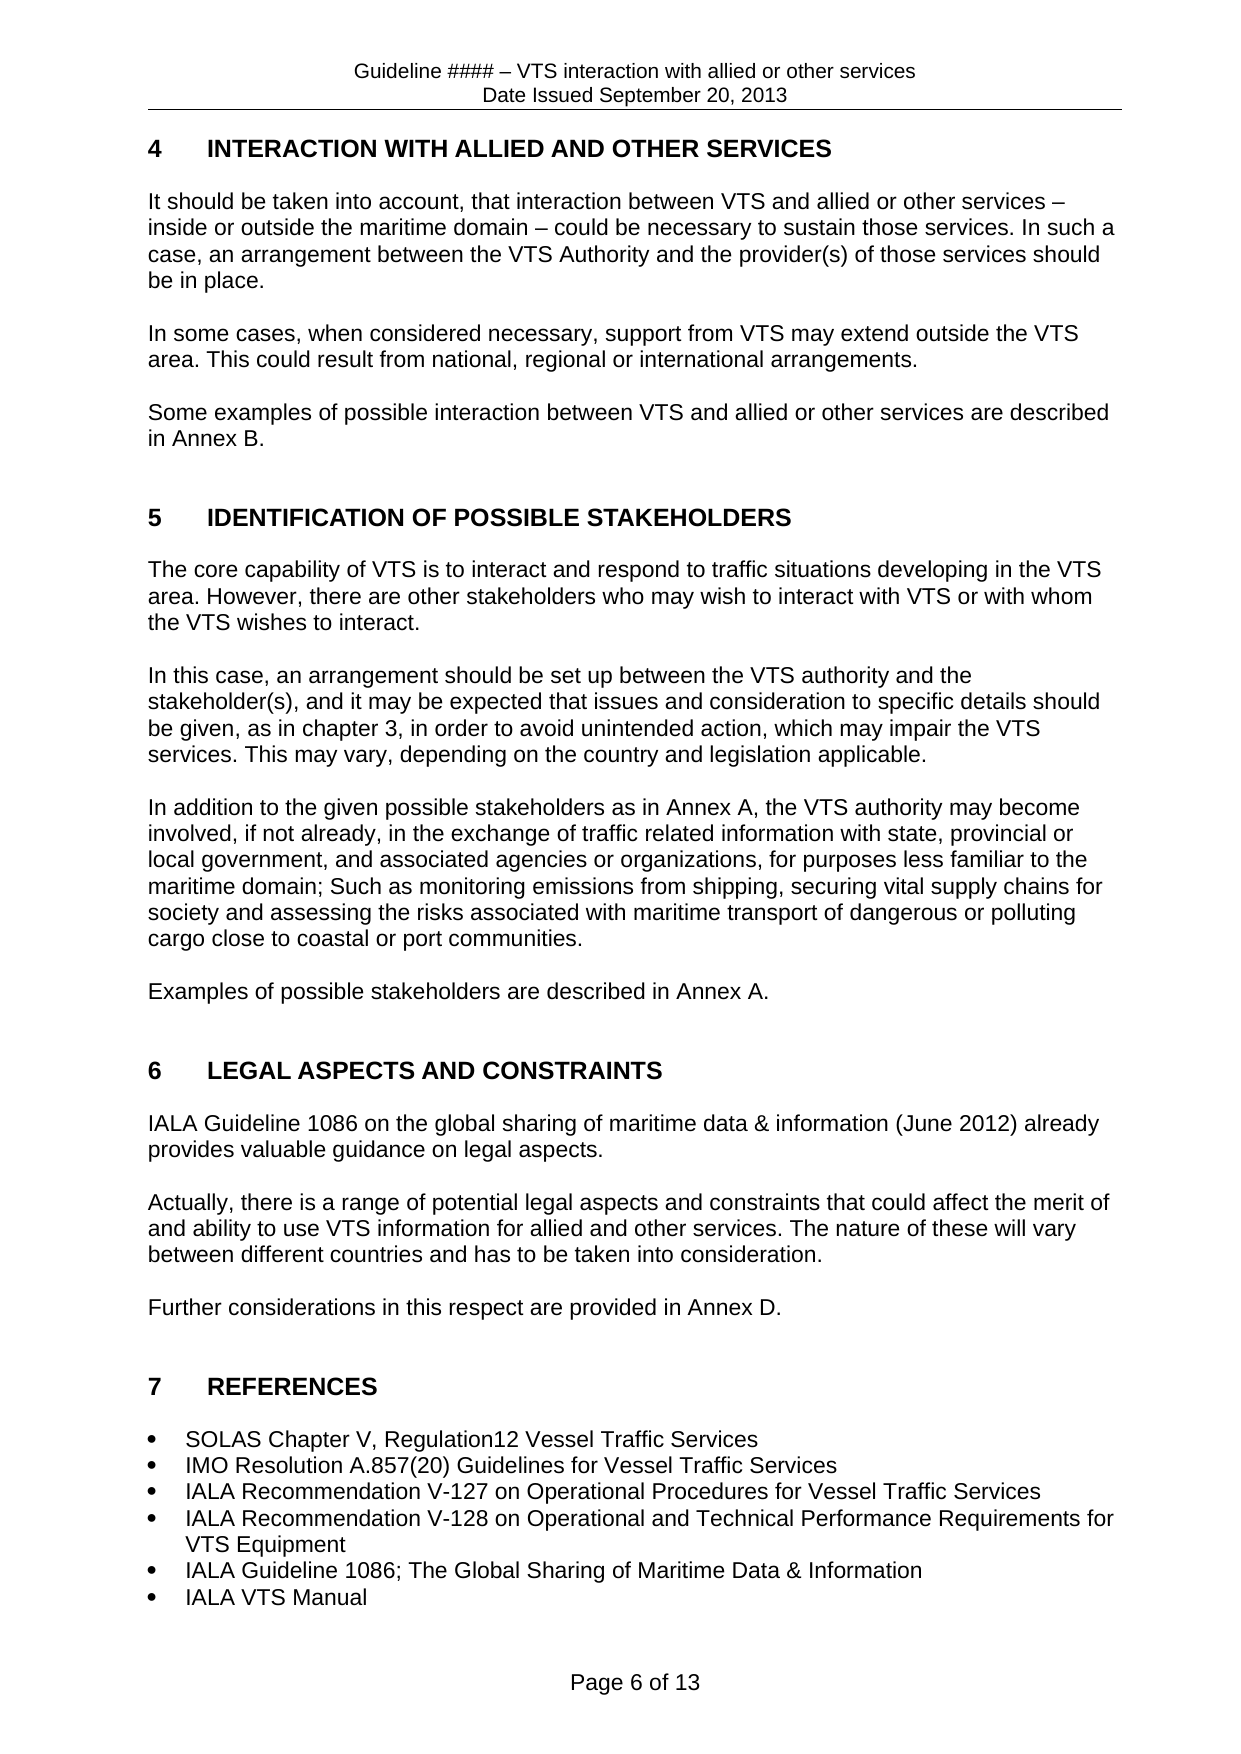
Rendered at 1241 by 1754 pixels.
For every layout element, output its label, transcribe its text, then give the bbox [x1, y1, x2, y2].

subtitle Legal aspects and constraints [148, 1056, 1122, 1084]
list IALA Recommendation V-128 on Operational and Technical Performance Requirements for VTS Equipment [148, 1504, 1122, 1557]
list IMO Resolution A.857(20) Guidelines for Vessel Traffic Services [148, 1452, 1122, 1478]
text Some examples of possible interaction between VTS and allied or other services are described in Annex B. [148, 399, 1122, 451]
list IALA Guideline 1086; The Global Sharing of Maritime Data & Information [148, 1557, 1122, 1584]
text Further considerations in this respect are provided in Annex D. [148, 1294, 1122, 1320]
text IALA Guideline 1086 on the global sharing of maritime data & information (June 2012) already provides valuable guidance on legal aspects. [148, 1109, 1122, 1162]
subtitle Identification of possible stakeholders [148, 503, 1122, 531]
text Examples of possible stakeholders are described in Annex A. [148, 978, 1122, 1004]
text Actually, there is a range of potential legal aspects and constraints that could affect the merit of and ability to use VTS information for allied and other services. The nature of these will vary between different countries and has to be taken into consideration. [148, 1189, 1122, 1268]
list IALA VTS Manual [148, 1584, 1122, 1610]
list SOLAS Chapter V, Regulation12 Vessel Traffic Services [148, 1426, 1122, 1452]
text The core capability of VTS is to interact and respond to traffic situations developing in the VTS area. However, there are other stakeholders who may wish to interact with VTS or with whom the VTS wishes to interact. [148, 556, 1122, 636]
subtitle interaction with Allied and other services [148, 134, 1122, 163]
subtitle References [148, 1372, 1122, 1401]
text In this case, an arrangement should be set up between the VTS authority and the stakeholder(s), and it may be expected that issues and consideration to specific details should be given, as in chapter 3, in order to avoid unintended action, which may impair the VTS services. This may vary, depending on the country and legislation applicable. [148, 662, 1122, 767]
text It should be taken into account, that interaction between VTS and allied or other services – inside or outside the maritime domain – could be necessary to sustain those services. In such a case, an arrangement between the VTS Authority and the provider(s) of those services should be in place. [148, 188, 1122, 293]
list IALA Recommendation V-127 on Operational Procedures for Vessel Traffic Services [148, 1478, 1122, 1504]
text In addition to the given possible stakeholders as in Annex A, the VTS authority may become involved, if not already, in the exchange of traffic related information with state, provincial or local government, and associated agencies or organizations, for purposes less familiar to the maritime domain; Such as monitoring emissions from shipping, securing vital supply chains for society and assessing the risks associated with maritime transport of dangerous or polluting cargo close to coastal or port communities. [148, 794, 1122, 952]
text In some cases, when considered necessary, support from VTS may extend outside the VTS area. This could result from national, regional or international arrangements. [148, 319, 1122, 372]
